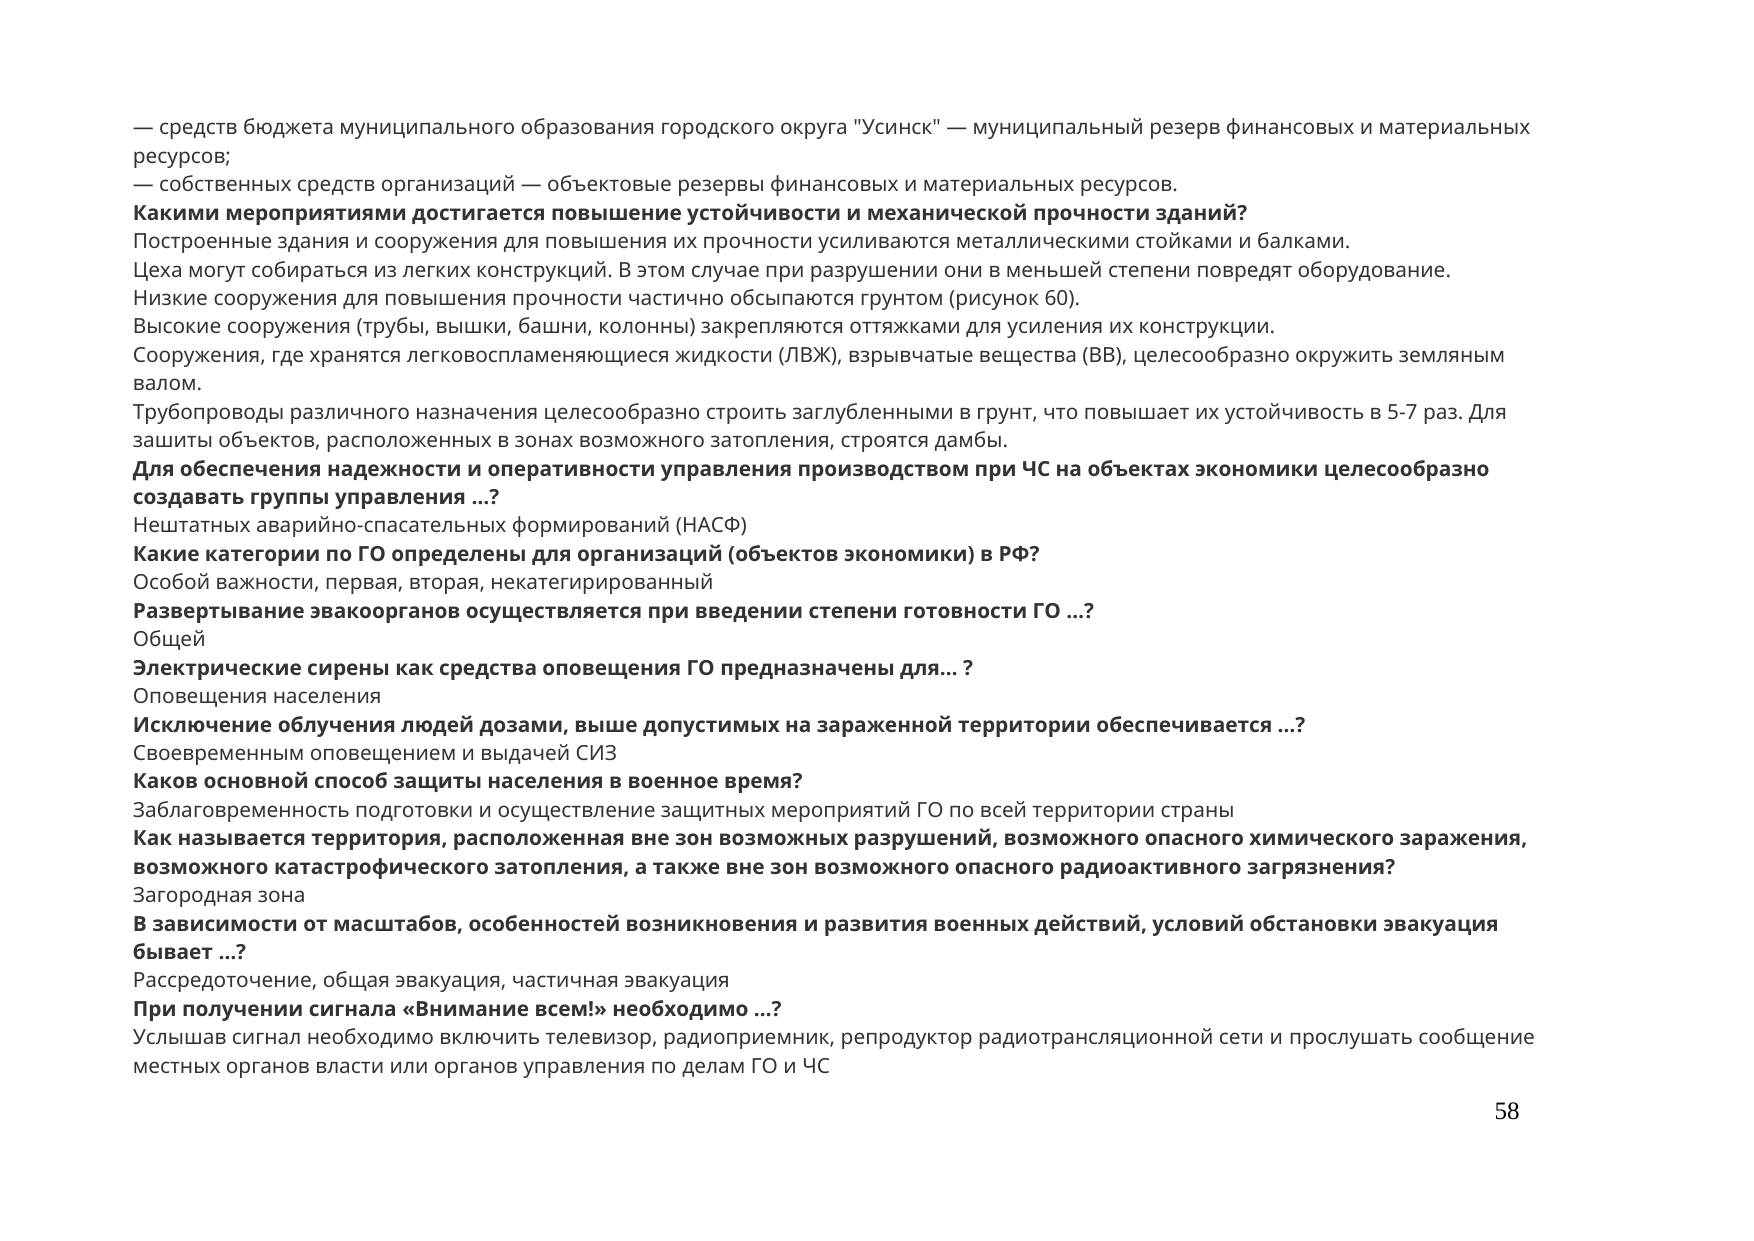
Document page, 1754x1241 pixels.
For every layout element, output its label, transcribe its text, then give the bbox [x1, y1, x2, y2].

text Оповещения населения [133, 681, 1577, 710]
text В зависимости от масштабов, особенностей возникновения и развития военных действий, условий обстановки эвакуация бывает …? [133, 909, 1577, 966]
text Как называется территория, расположенная вне зон возможных разрушений, возможного опасного химического заражения, возможного катастрофического затопления, а также вне зон возможного опасного радиоактивного загрязнения? [133, 823, 1577, 880]
text Развертывание эвакоорганов осуществляется при введении степени готовности ГО …? [133, 596, 1577, 624]
text Заблаговременность подготовки и осуществление защитных мероприятий ГО по всей территории страны [133, 795, 1577, 823]
text Для обеспечения надежности и оперативности управления производством при ЧС на объектах экономики целесообразно создавать группы управления …? [133, 454, 1577, 511]
text Каков основной способ защиты населения в военное время? [133, 767, 1577, 795]
text Электрические сирены как средства оповещения ГО предназначены для… ? [133, 653, 1577, 681]
text Какими мероприятиями достигается повышение устойчивости и механической прочности зданий? [133, 198, 1577, 226]
text Низкие сооружения для повышения прочности частично обсыпаются грунтом (рисунок 60). [133, 283, 1577, 312]
text Трубопроводы различного назначения целесообразно строить заглубленными в грунт, что повышает их устойчивость в 5-7 раз. Для зашиты объектов, расположенных в зонах возможного затопления, строятся дамбы. [133, 397, 1577, 454]
text Исключение облучения людей дозами, выше допустимых на зараженной территории обеспечивается …? [133, 710, 1577, 738]
text Загородная зона [133, 880, 1577, 909]
text Сооружения, где хранятся легковоспламеняющиеся жидкости (ЛВЖ), взрывчатые вещества (ВВ), целесообразно окружить земляным валом. [133, 340, 1577, 397]
text Построенные здания и сооружения для повышения их прочности усиливаются металлическими стойками и балками. [133, 226, 1577, 255]
text Своевременным оповещением и выдачей СИЗ [133, 738, 1577, 767]
text Высокие сооружения (трубы, вышки, башни, колонны) закрепляются оттяжками для усиления их конструкции. [133, 312, 1577, 340]
text — средств бюджета муниципального образования городского округа "Усинск" — муниципальный резерв финансовых и материальных ресурсов; [133, 112, 1577, 169]
text Общей [133, 624, 1577, 653]
text Рассредоточение, общая эвакуация, частичная эвакуация [133, 966, 1577, 994]
text Какие категории по ГО определены для организаций (объектов экономики) в РФ? [133, 539, 1577, 567]
text Услышав сигнал необходимо включить телевизор, радиоприемник, репродуктор радиотрансляционной сети и прослушать сообщение местных органов власти или органов управления по делам ГО и ЧС [133, 1022, 1577, 1079]
text Особой важности, первая, вторая, некатегирированный [133, 567, 1577, 596]
text При получении сигнала «Внимание всем!» необходимо …? [133, 994, 1577, 1022]
text Нештатных аварийно-спасательных формирований (НАСФ) [133, 511, 1577, 539]
text — собственных средств организаций — объектовые резервы финансовых и материальных ресурсов. [133, 169, 1577, 198]
text Цеха могут собираться из легких конструкций. В этом случае при разрушении они в меньшей степени повредят оборудование. [133, 255, 1577, 283]
